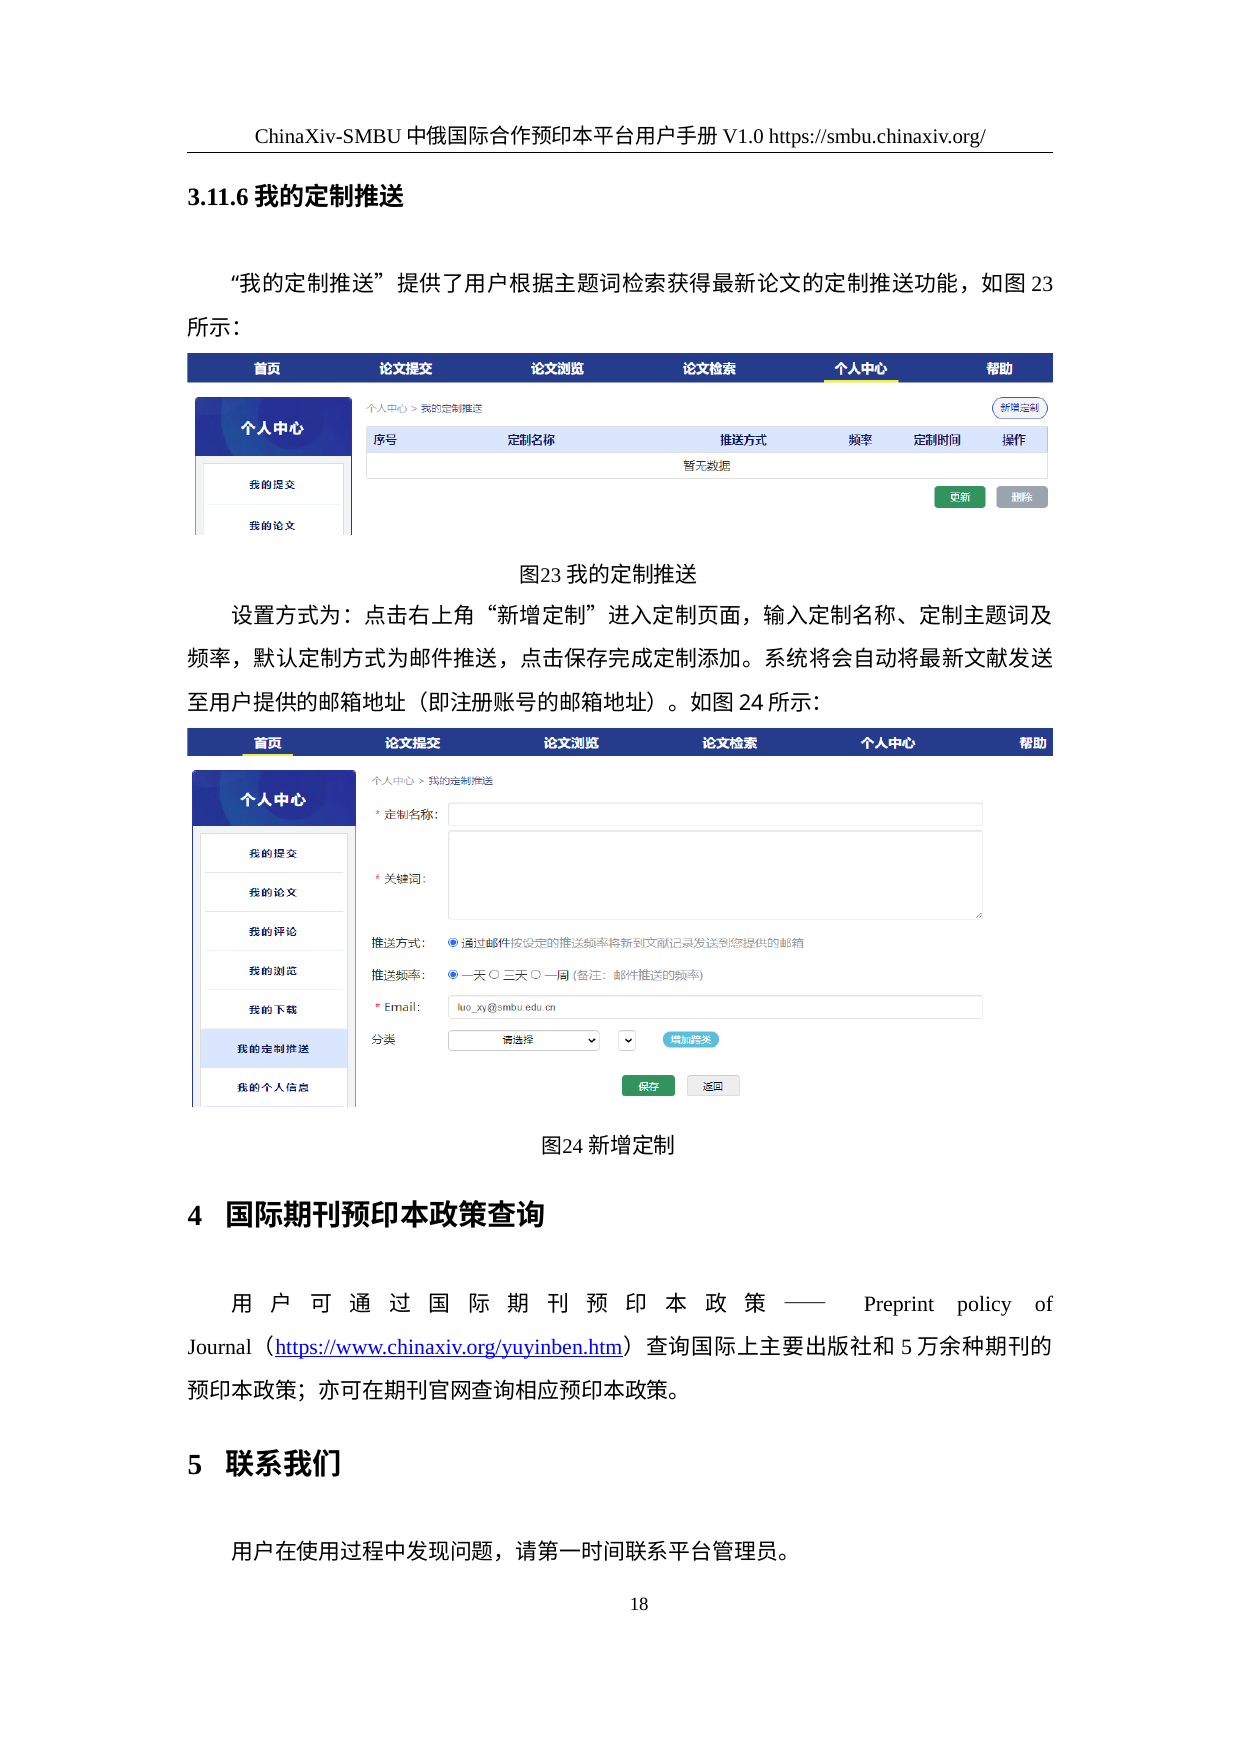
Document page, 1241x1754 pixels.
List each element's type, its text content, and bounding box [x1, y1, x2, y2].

text 设置方式为：点击右上角“新增定制”进入定制页面，输入定制名称、定制主题词及频率，默认定制方式为邮件推送，点击保存完成定制添加。系统将会自动将最新文献发送至用户提供的邮箱地址（即注册账号的邮箱地址）。如图24所示： [187, 597, 1053, 717]
text 用户在使用过程中发现问题，请第一时间联系平台管理员。 [187, 1534, 1053, 1566]
picture [187, 728, 1053, 1107]
subtitle 3.11.6 我的定制推送 [187, 162, 1053, 227]
text “我的定制推送”提供了用户根据主题词检索获得最新论文的定制推送功能，如图23所示： [187, 266, 1053, 342]
picture [187, 353, 1053, 535]
text 我的定制推送 [187, 557, 1053, 589]
list 新增定制 [187, 1127, 1053, 1160]
subtitle 联系我们 [187, 1429, 1053, 1494]
subtitle 国际期刊预印本政策查询 [187, 1180, 1053, 1245]
text 用户可通过国际期刊预印本政策——Preprint policy of Journal（https://www.chinaxiv.org/yuyinben.htm）查询国际上主要出版社和5万余种期刊的预印本政策；亦可在期刊官网查询相应预印本政策。 [187, 1285, 1053, 1405]
